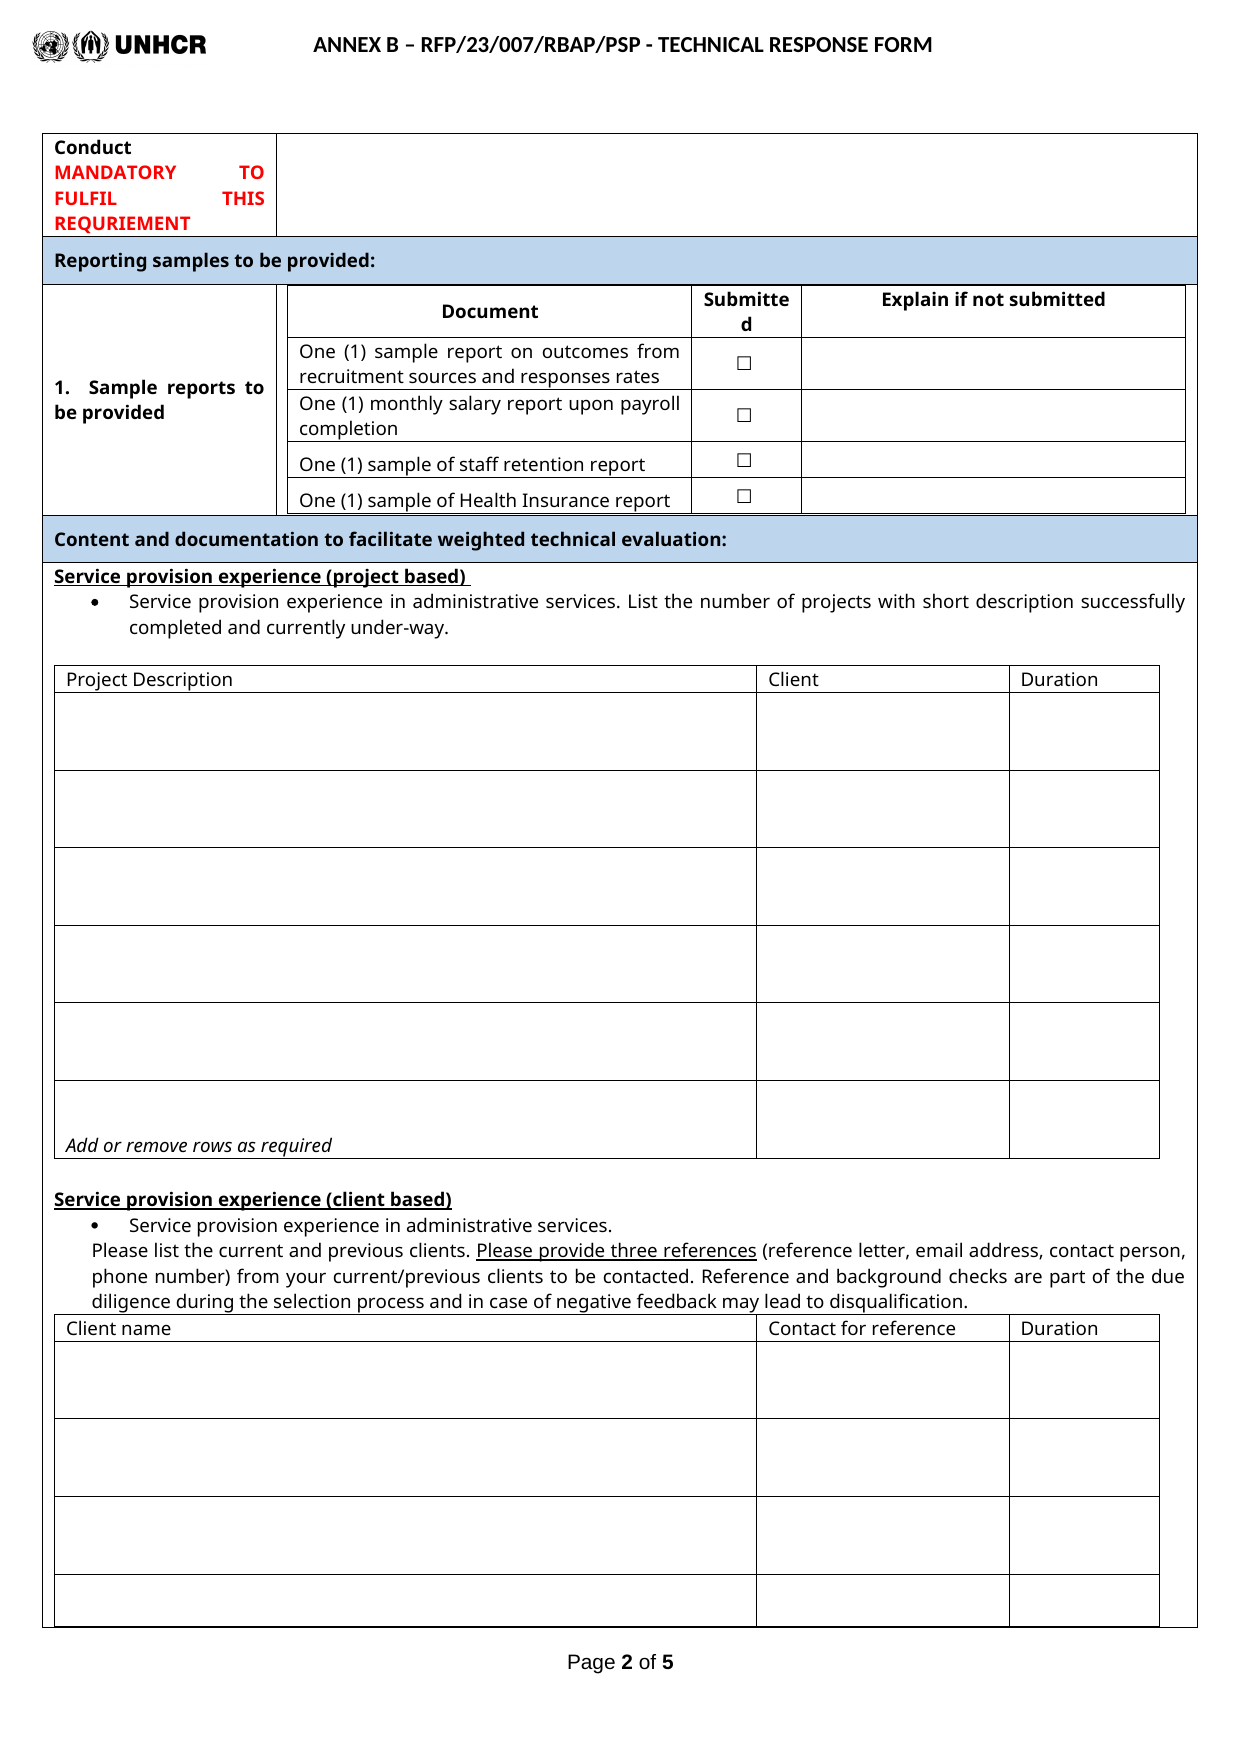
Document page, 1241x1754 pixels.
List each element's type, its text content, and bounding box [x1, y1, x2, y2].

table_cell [43, 134, 276, 236]
picture [31, 29, 210, 68]
table_cell [802, 338, 1185, 389]
table_cell [288, 286, 691, 337]
table_cell [692, 390, 801, 441]
table_cell [288, 338, 691, 389]
table_cell Reporting samples to be provided: [43, 237, 1197, 284]
table_cell [692, 478, 801, 513]
table_cell Content and documentation to facilitate weighted technical evaluation: [43, 516, 1197, 562]
table_cell [277, 285, 287, 514]
table_cell [277, 134, 1197, 236]
table_cell [692, 338, 801, 389]
table_cell [802, 442, 1185, 477]
table_cell [1186, 285, 1197, 514]
table_cell [802, 478, 1185, 513]
table_cell [288, 478, 691, 513]
table_cell [288, 390, 691, 441]
table_cell [692, 442, 801, 477]
table_cell 1. Sample reports to be provided [43, 285, 276, 514]
table_cell [288, 442, 691, 477]
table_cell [43, 563, 1197, 1627]
table_cell [802, 286, 1185, 337]
table_cell [692, 286, 801, 337]
table_cell [802, 390, 1185, 441]
